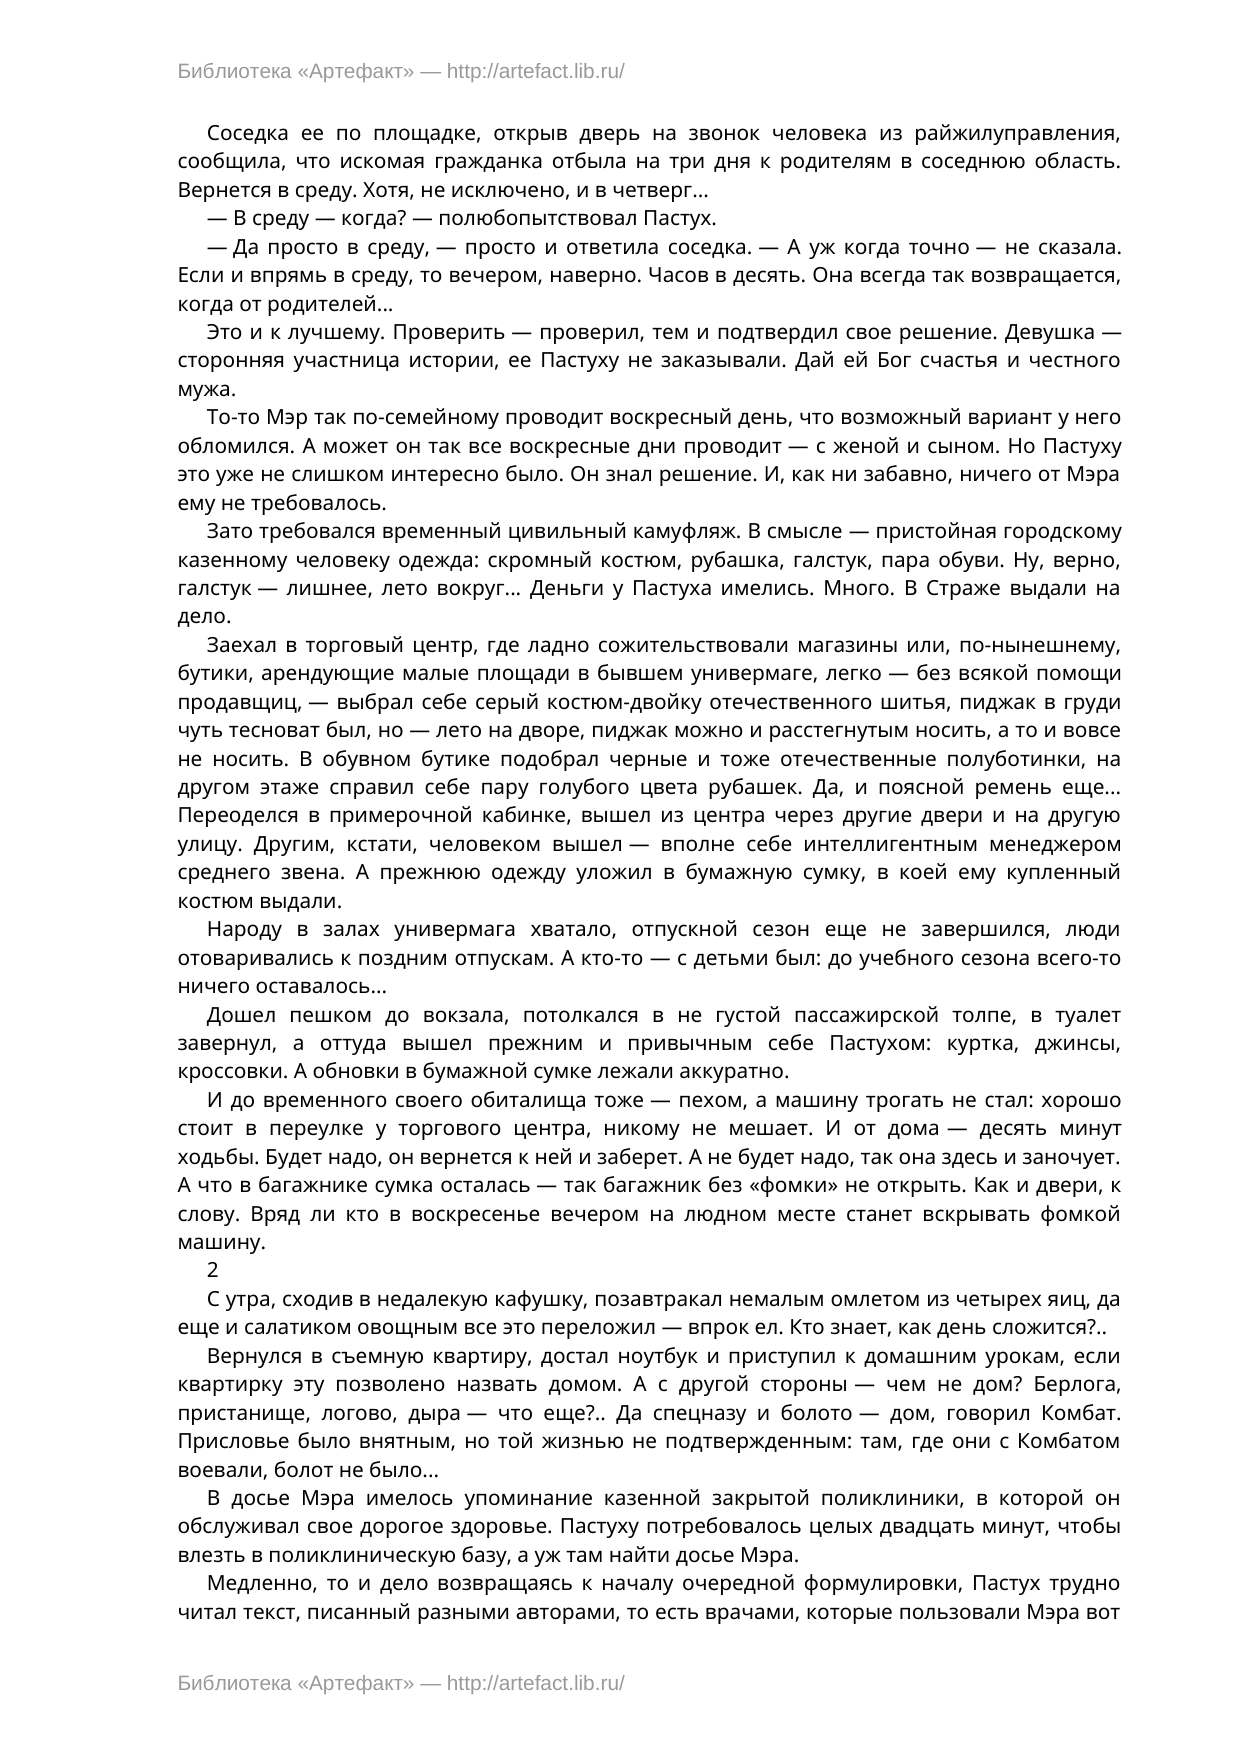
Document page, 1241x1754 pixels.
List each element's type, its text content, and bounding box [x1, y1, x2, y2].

text То-то Мэр так по-семейному проводит воскресный день, что возможный вариант у него обломился. А может он так все воскресные дни проводит — с женой и сыном. Но Пастуху это уже не слишком интересно было. Он знал решение. И, как ни забавно, ничего от Мэра ему не требовалось. [177, 402, 1122, 516]
text — Да просто в среду, — просто и ответила соседка. — А уж когда точно — не сказала. Если и впрямь в среду, то вечером, наверно. Часов в десять. Она всегда так возвращается, когда от родителей... [177, 232, 1122, 317]
text Дошел пешком до вокзала, потолкался в не густой пассажирской толпе, в туалет завернул, а оттуда вышел прежним и привычным себе Пастухом: куртка, джинсы, кроссовки. А обновки в бумажной сумке лежали аккуратно. [177, 1000, 1122, 1085]
text Заехал в торговый центр, где ладно сожительствовали магазины или, по-нынешнему, бутики, арендующие малые площади в бывшем универмаге, легко — без всякой помощи продавщиц, — выбрал себе серый костюм-двойку отечественного шитья, пиджак в груди чуть тесноват был, но — лето на дворе, пиджак можно и расстегнутым носить, а то и вовсе не носить. В обувном бутике подобрал черные и тоже отечественные полуботинки, на другом этаже справил себе пару голубого цвета рубашек. Да, и поясной ремень еще... Переоделся в примерочной кабинке, вышел из центра через другие двери и на другую улицу. Другим, кстати, человеком вышел — вполне себе интеллигентным менеджером среднего звена. А прежнюю одежду уложил в бумажную сумку, в коей ему купленный костюм выдали. [177, 630, 1122, 914]
text И до временного своего обиталища тоже — пехом, а машину трогать не стал: хорошо стоит в переулке у торгового центра, никому не мешает. И от дома — десять минут ходьбы. Будет надо, он вернется к ней и заберет. А не будет надо, так она здесь и заночует. А что в багажнике сумка осталась — так багажник без «фомки» не открыть. Как и двери, к слову. Вряд ли кто в воскресенье вечером на людном месте станет вскрывать фомкой машину. [177, 1085, 1122, 1256]
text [177, 1568, 1122, 1625]
text Зато требовался временный цивильный камуфляж. В смысле — пристойная городскому казенному человеку одежда: скромный костюм, рубашка, галстук, пара обуви. Ну, верно, галстук — лишнее, лето вокруг... Деньги у Пастуха имелись. Много. В Страже выдали на дело. [177, 516, 1122, 630]
text 2 [177, 1256, 1122, 1284]
text Соседка ее по площадке, открыв дверь на звонок человека из райжилуправления, сообщила, что искомая гражданка отбыла на три дня к родителям в соседнюю область. Вернется в среду. Хотя, не исключено, и в четверг... [177, 118, 1122, 203]
text В досье Мэра имелось упоминание казенной закрытой поликлиники, в которой он обслуживал свое дорогое здоровье. Пастуху потребовалось целых двадцать минут, чтобы влезть в поликлиническую базу, а уж там найти досье Мэра. [177, 1483, 1122, 1568]
text С утра, сходив в недалекую кафушку, позавтракал немалым омлетом из четырех яиц, да еще и салатиком овощным все это переложил — впрок ел. Кто знает, как день сложится?.. [177, 1284, 1122, 1341]
text Народу в залах универмага хватало, отпускной сезон еще не завершился, люди отоваривались к поздним отпускам. А кто-то — с детьми был: до учебного сезона всего-то ничего оставалось... [177, 914, 1122, 1000]
text Это и к лучшему. Проверить — проверил, тем и подтвердил свое решение. Девушка — сторонняя участница истории, ее Пастуху не заказывали. Дай ей Бог счастья и честного мужа. [177, 317, 1122, 402]
text — В среду — когда? — полюбопытствовал Пастух. [177, 203, 1122, 232]
text Вернулся в съемную квартиру, достал ноутбук и приступил к домашним урокам, если квартирку эту позволено назвать домом. А с другой стороны — чем не дом? Берлога, пристанище, логово, дыра — что еще?.. Да спецназу и болото — дом, говорил Комбат. Присловье было внятным, но той жизнью не подтвержденным: там, где они с Комбатом воевали, болот не было... [177, 1341, 1122, 1483]
